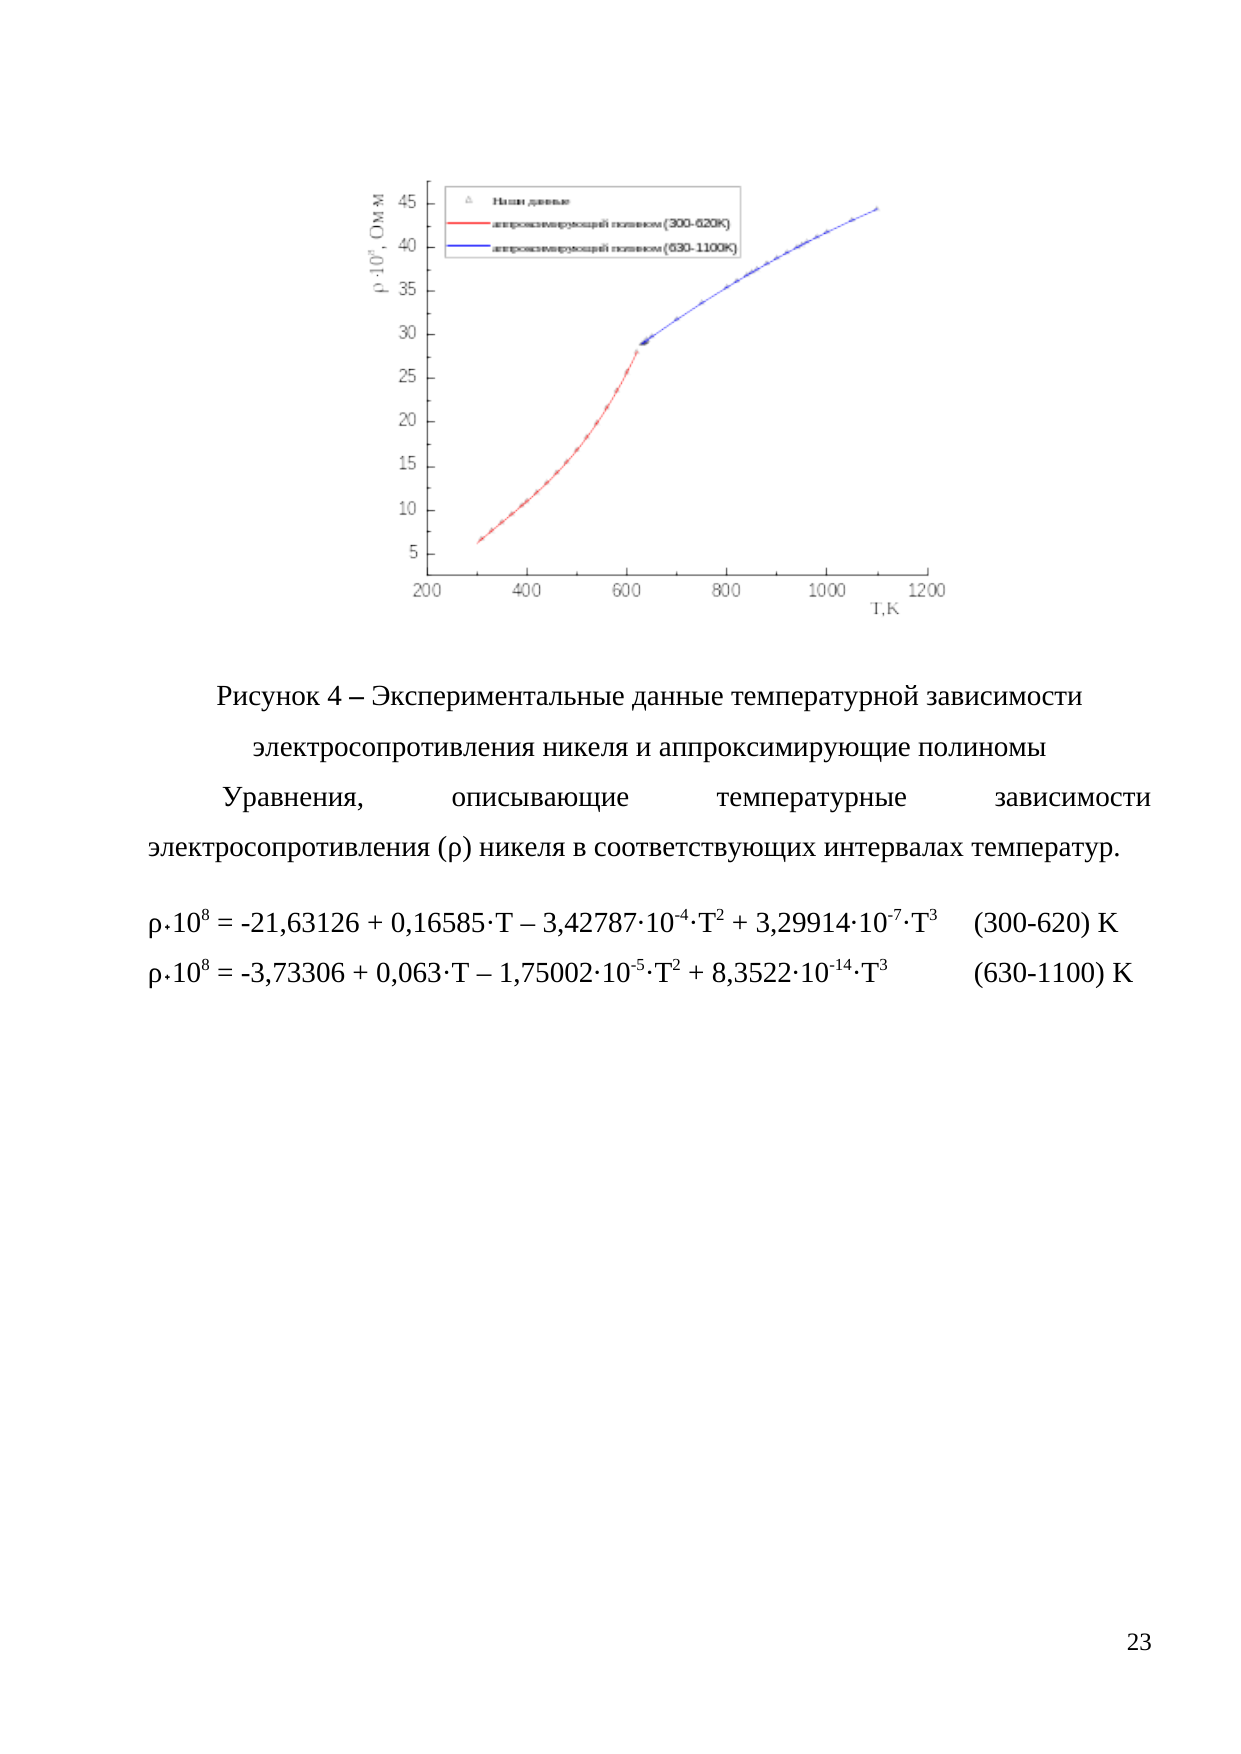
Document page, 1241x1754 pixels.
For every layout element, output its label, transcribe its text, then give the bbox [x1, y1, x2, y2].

text ρ˖108 = -21,63126 + 0,16585·T – 3,42787·10-4·T2 + 3,29914·10-7·T3 (300-620) K [148, 905, 1152, 938]
text ρ˖108 = -3,73306 + 0,063·T – 1,75002·10-5·T2 + 8,3522·10-14·T3 (630-1100) K [148, 955, 1152, 989]
text Уравнения, описывающие температурные зависимости электросопротивления (ρ) никеля в соответствующих интервалах температур. [148, 779, 1152, 863]
text Рисунок 4 – Экспериментальные данные температурной зависимости электросопротивления никеля и аппроксимирующие полиномы [148, 678, 1152, 762]
